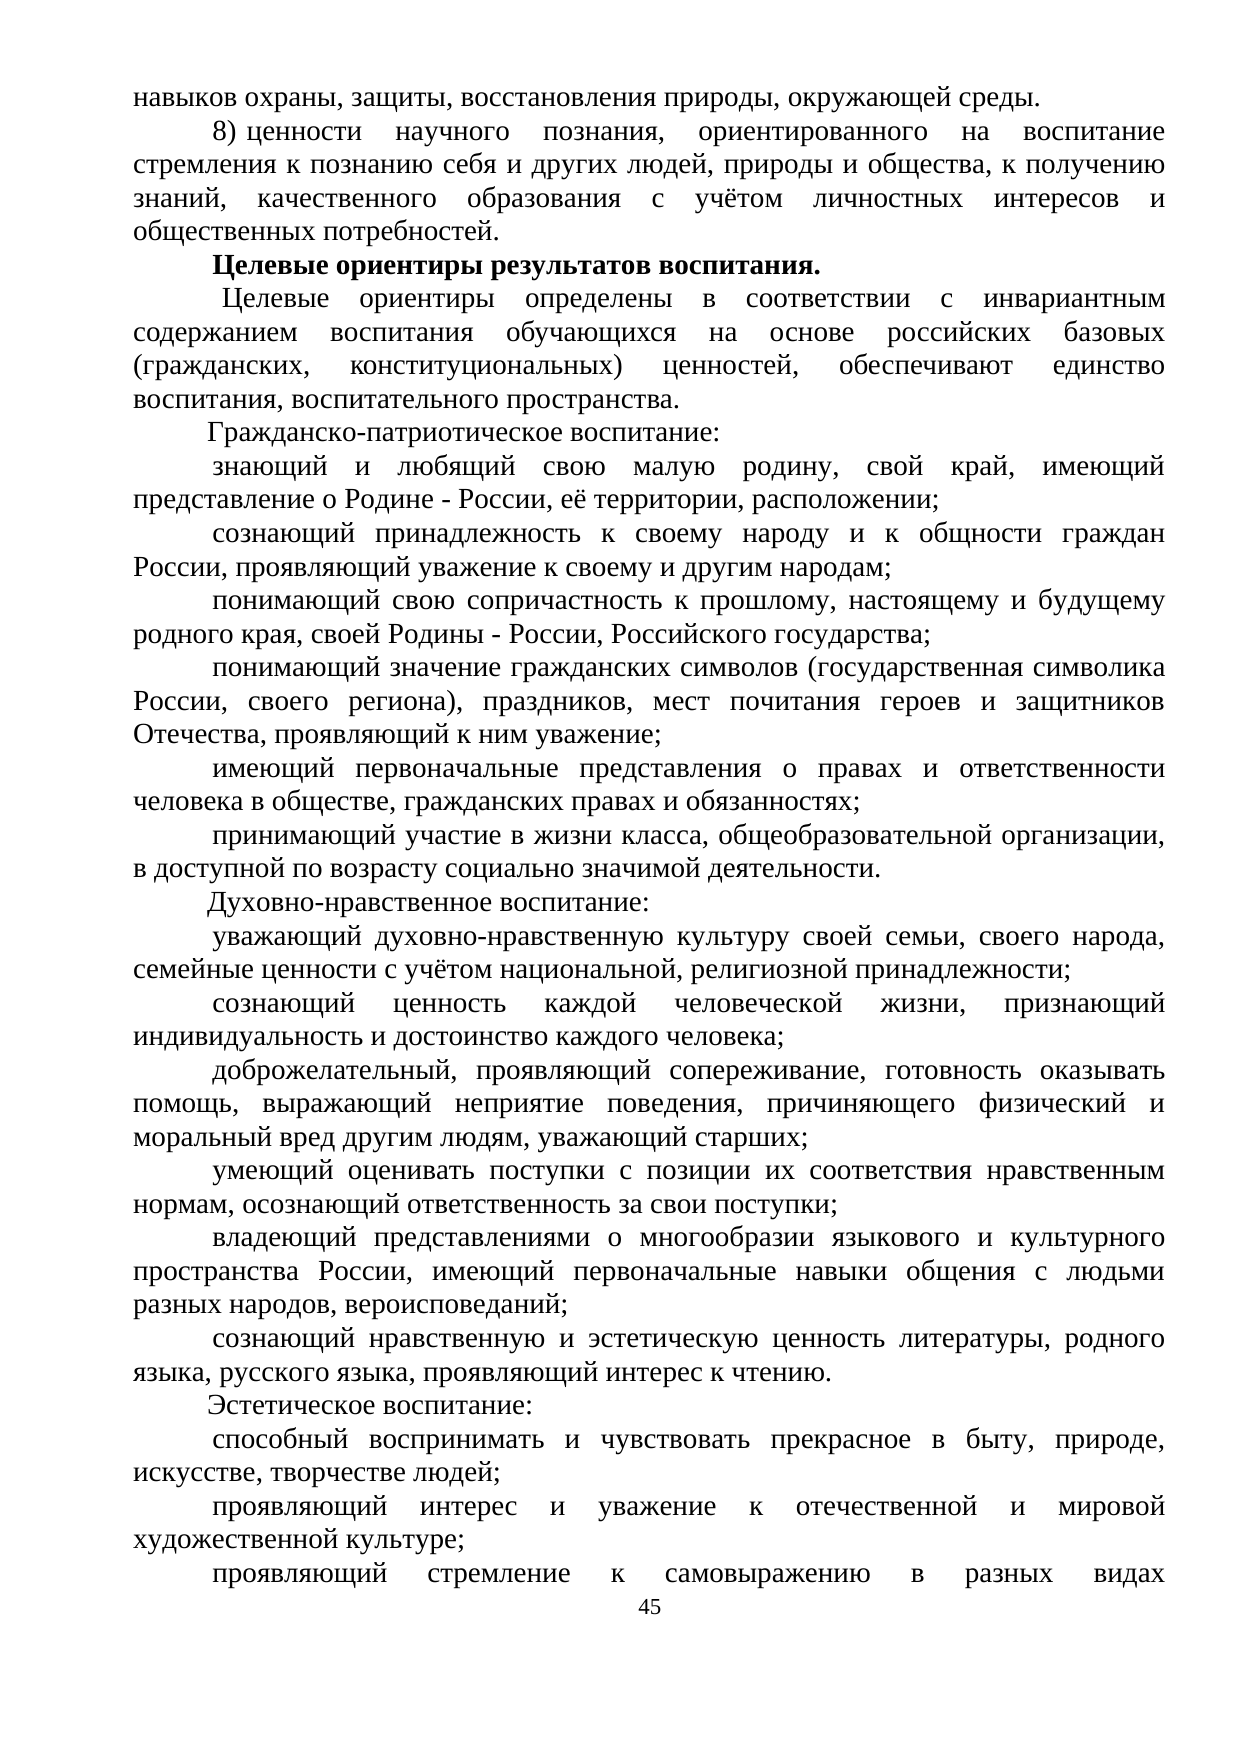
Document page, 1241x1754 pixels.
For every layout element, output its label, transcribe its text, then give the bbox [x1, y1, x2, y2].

text Целевые ориентиры определены в соответствии с инвариантным содержанием воспитания обучающихся на основе российских базовых (гражданских, конституциональных) ценностей, обеспечивают единство воспитания, воспитательного пространства. [133, 280, 1166, 414]
text Гражданско-патриотическое воспитание: [133, 414, 1166, 448]
text имеющий первоначальные представления о правах и ответственности человека в обществе, гражданских правах и обязанностях; [133, 750, 1166, 817]
text сознающий нравственную и эстетическую ценность литературы, родного языка, русского языка, проявляющий интерес к чтению. [133, 1320, 1166, 1387]
text Духовно-нравственное воспитание: [133, 884, 1166, 918]
text доброжелательный, проявляющий сопереживание, готовность оказывать помощь, выражающий неприятие поведения, причиняющего физический и моральный вред другим людям, уважающий старших; [133, 1052, 1166, 1152]
text сознающий принадлежность к своему народу и к общности граждан России, проявляющий уважение к своему и другим народам; [133, 515, 1166, 582]
text понимающий свою сопричастность к прошлому, настоящему и будущему родного края, своей Родины - России, Российского государства; [133, 582, 1166, 649]
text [133, 1555, 1166, 1588]
text понимающий значение гражданских символов (государственная символика России, своего региона), праздников, мест почитания героев и защитников Отечества, проявляющий к ним уважение; [133, 649, 1166, 750]
text умеющий оценивать поступки с позиции их соответствия нравственным нормам, осознающий ответственность за свои поступки; [133, 1152, 1166, 1219]
text принимающий участие в жизни класса, общеобразовательной организации, в доступной по возрасту социально значимой деятельности. [133, 817, 1166, 884]
text сознающий ценность каждой человеческой жизни, признающий индивидуальность и достоинство каждого человека; [133, 985, 1166, 1052]
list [133, 79, 1166, 113]
list ценности научного познания, ориентированного на воспитание стремления к познанию себя и других людей, природы и общества, к получению знаний, качественного образования с учётом личностных интересов и общественных потребностей. [133, 113, 1166, 247]
text Целевые ориентиры результатов воспитания. [133, 247, 1166, 280]
text уважающий духовно-нравственную культуру своей семьи, своего народа, семейные ценности с учётом национальной, религиозной принадлежности; [133, 918, 1166, 985]
text владеющий представлениями о многообразии языкового и культурного пространства России, имеющий первоначальные навыки общения с людьми разных народов, вероисповеданий; [133, 1219, 1166, 1320]
text знающий и любящий свою малую родину, свой край, имеющий представление о Родине - России, её территории, расположении; [133, 448, 1166, 515]
text проявляющий интерес и уважение к отечественной и мировой художественной культуре; [133, 1488, 1166, 1555]
text Эстетическое воспитание: [133, 1387, 1166, 1421]
text способный воспринимать и чувствовать прекрасное в быту, природе, искусстве, творчестве людей; [133, 1421, 1166, 1488]
